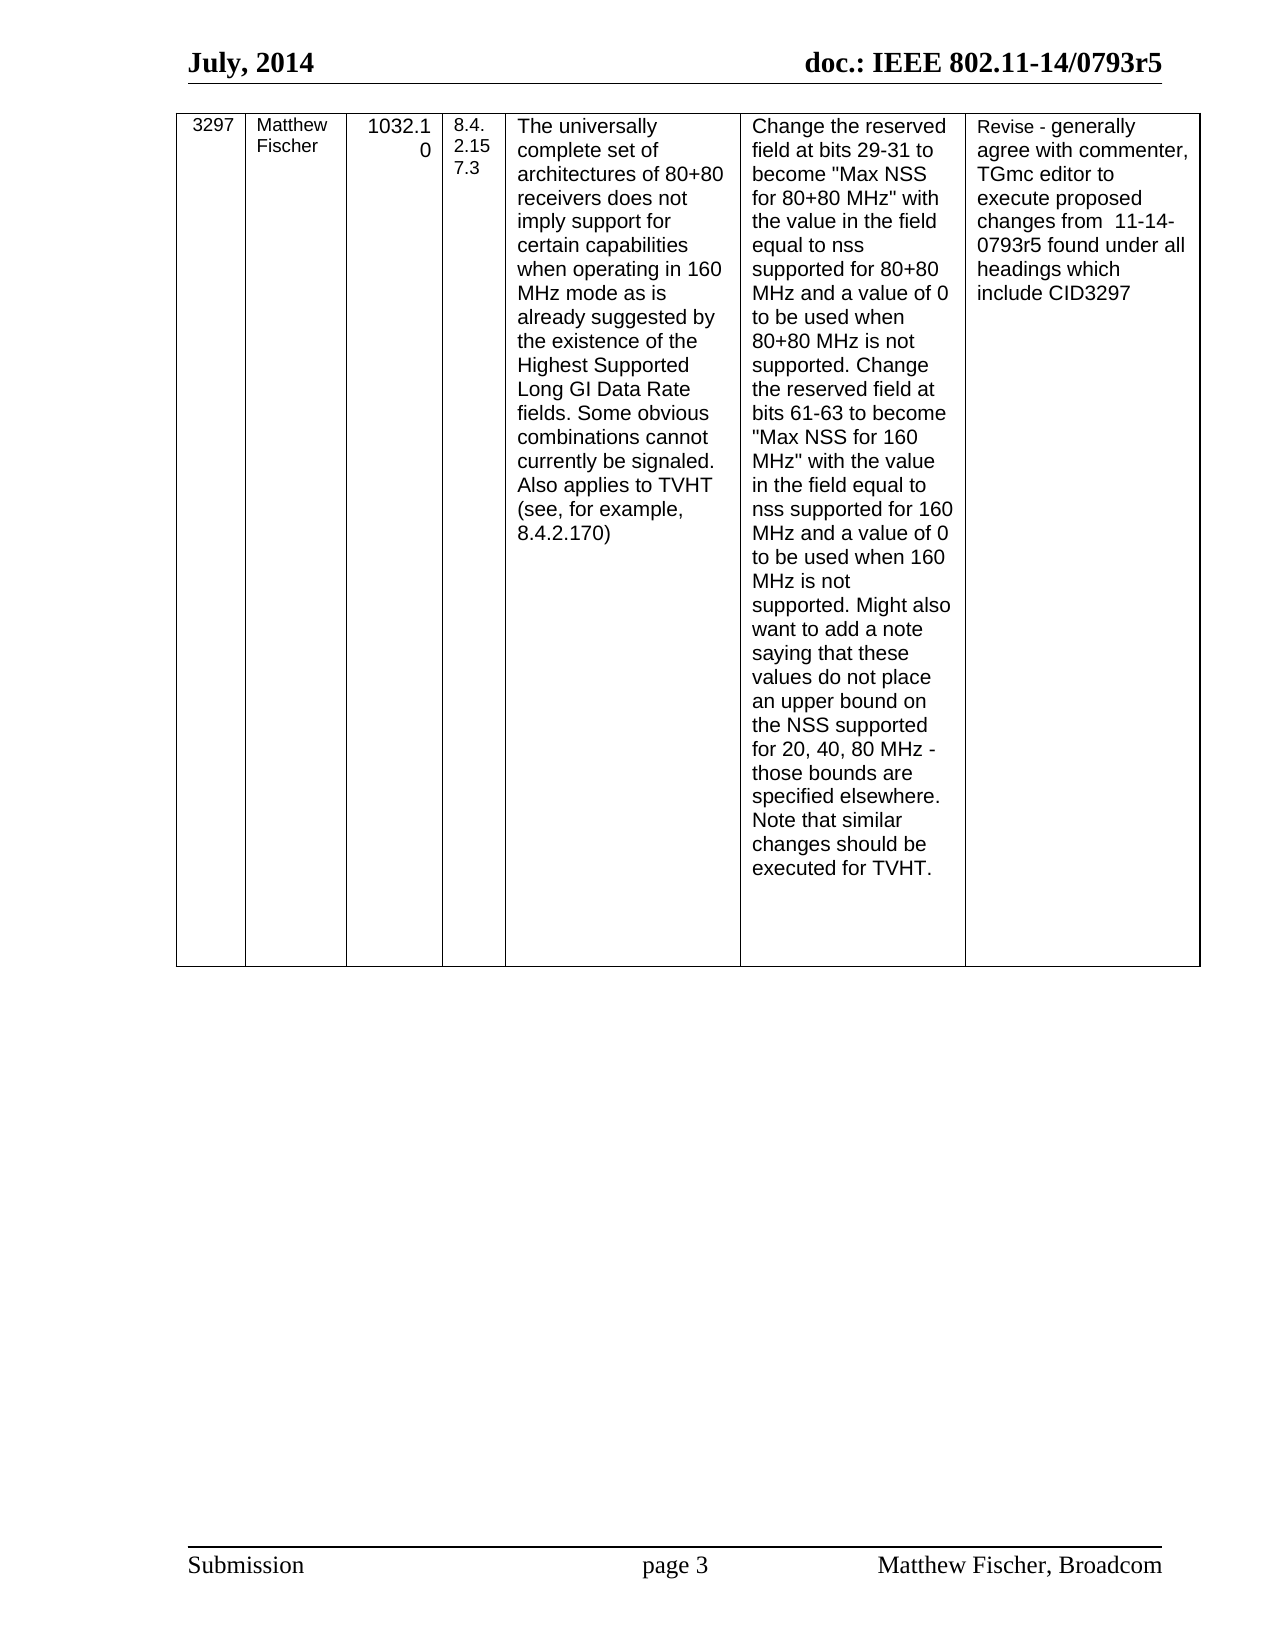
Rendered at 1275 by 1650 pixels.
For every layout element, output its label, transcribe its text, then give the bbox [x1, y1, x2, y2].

table_header The universally complete set of architectures of 80+80 receivers does not imply support for certain capabilities when operating in 160 MHz mode as is already suggested by the existence of the Highest Supported Long GI Data Rate fields. Some obvious combinations cannot currently be signaled. Also applies to TVHT (see, for example, 8.4.2.170) [506, 114, 740, 966]
table_header 1032.10 [347, 114, 442, 966]
table_header 3297 [177, 114, 245, 966]
table_header Revise - generally agree with commenter, TGmc editor to execute proposed changes from 11-14-0793r5 found under all headings which include CID3297 [966, 114, 1199, 966]
table_header Matthew Fischer [246, 114, 346, 966]
table_header 8.4.2.157.3 [443, 114, 505, 966]
table_header Change the reserved field at bits 29-31 to become "Max NSS for 80+80 MHz" with the value in the field equal to nss supported for 80+80 MHz and a value of 0 to be used when 80+80 MHz is not supported. Change the reserved field at bits 61-63 to become "Max NSS for 160 MHz" with the value in the field equal to nss supported for 160 MHz and a value of 0 to be used when 160 MHz is not supported. Might also want to add a note saying that these values do not place an upper bound on the NSS supported for 20, 40, 80 MHz - those bounds are specified elsewhere. Note that similar changes should be executed for TVHT. [741, 114, 965, 966]
